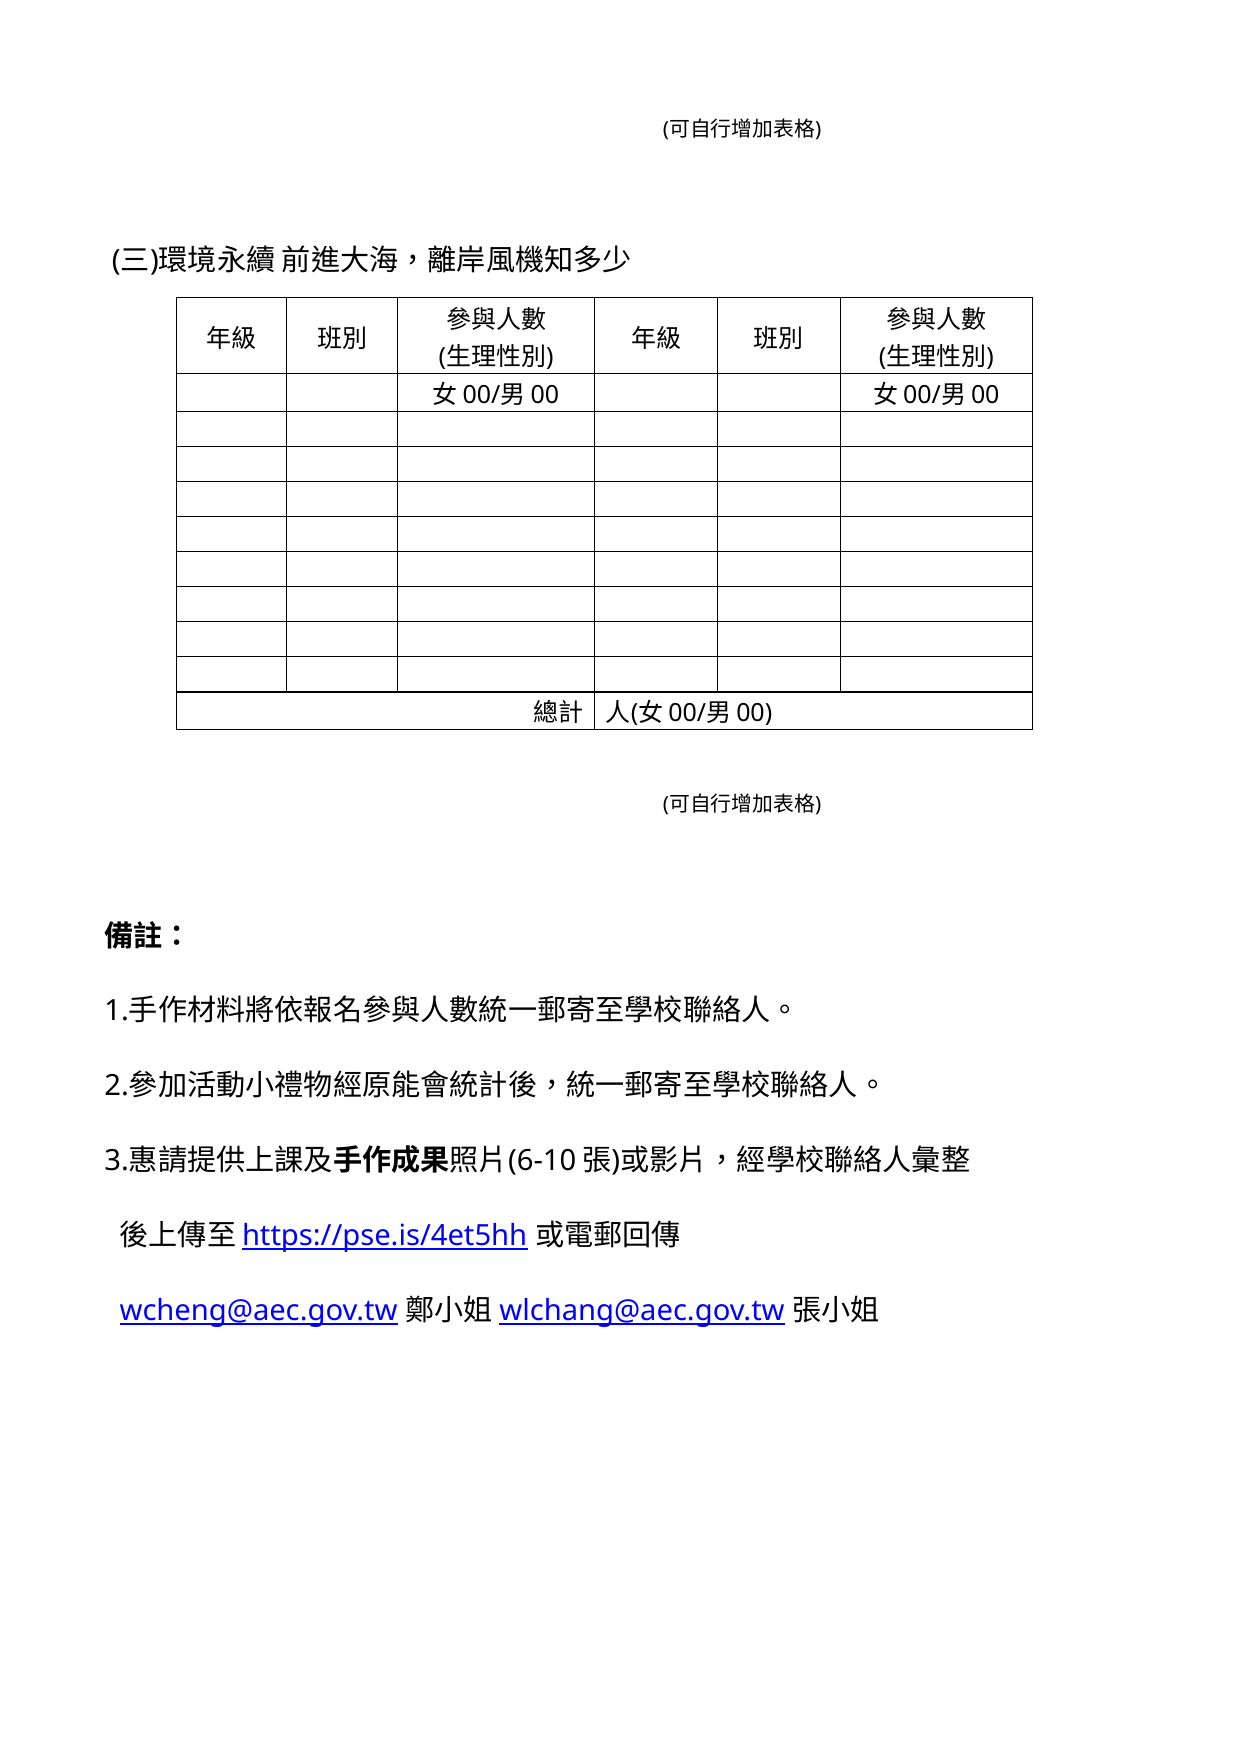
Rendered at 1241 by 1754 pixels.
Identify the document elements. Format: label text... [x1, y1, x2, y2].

table_cell [595, 412, 717, 446]
table_cell [398, 657, 594, 691]
table_cell [595, 447, 717, 481]
table_cell [595, 374, 717, 411]
table_cell [177, 587, 286, 621]
table_cell [398, 517, 594, 551]
text 1.手作材料將依報名參與人數統一郵寄至學校聯絡人。 [74, 971, 1152, 1046]
table_cell [287, 622, 397, 656]
table_cell [398, 622, 594, 656]
text wcheng@aec.gov.tw 鄭小姐 wlchang@aec.gov.tw 張小姐 [74, 1271, 1152, 1346]
table_cell [398, 587, 594, 621]
table_header 班別 [287, 298, 397, 373]
table_cell [177, 622, 286, 656]
table_cell [718, 374, 840, 411]
text (可自行增加表格) [74, 108, 1068, 146]
table_cell [595, 482, 717, 516]
table_cell [718, 622, 840, 656]
table_cell [287, 374, 397, 411]
table_cell [595, 622, 717, 656]
table_cell [287, 482, 397, 516]
table_cell [841, 622, 1032, 656]
table_cell [595, 587, 717, 621]
text (可自行增加表格) [74, 783, 1068, 821]
table_cell [718, 447, 840, 481]
table_cell [398, 447, 594, 481]
table_cell [841, 447, 1032, 481]
table_cell 女00/男00 [841, 374, 1032, 411]
table_cell [841, 412, 1032, 446]
table_header 參與人數 (生理性別) [841, 298, 1032, 373]
table_cell [177, 482, 286, 516]
table_cell [287, 412, 397, 446]
table_cell [287, 447, 397, 481]
table_header 年級 [595, 298, 717, 373]
table_cell [841, 482, 1032, 516]
table_cell [287, 587, 397, 621]
table_cell [841, 517, 1032, 551]
table_header 參與人數 (生理性別) [398, 298, 594, 373]
table_cell [398, 482, 594, 516]
table_cell [718, 517, 840, 551]
text 後上傳至https://pse.is/4et5hh 或電郵回傳 [74, 1196, 1152, 1271]
table_cell [595, 657, 717, 691]
table_cell 女00/男00 [398, 374, 594, 411]
table_cell [718, 482, 840, 516]
table_cell [177, 374, 286, 411]
table_cell [177, 657, 286, 691]
table_cell [398, 412, 594, 446]
text 3.惠請提供上課及手作成果照片(6-10張)或影片，經學校聯絡人彙整 [74, 1121, 1152, 1196]
text 備註： [74, 896, 1152, 971]
table_cell [841, 587, 1032, 621]
table_cell [718, 552, 840, 586]
table_cell [287, 552, 397, 586]
text (三)環境永續 前進大海，離岸風機知多少 [74, 221, 1152, 296]
table_cell [718, 657, 840, 691]
table_cell [841, 552, 1032, 586]
table_cell [398, 552, 594, 586]
table_cell 總計 [177, 693, 594, 729]
table_header 年級 [177, 298, 286, 373]
table_cell [718, 412, 840, 446]
table_cell [595, 552, 717, 586]
table_cell [177, 552, 286, 586]
table_cell [177, 412, 286, 446]
table_header 班別 [718, 298, 840, 373]
table_cell [718, 587, 840, 621]
table_cell 人(女00/男00) [595, 693, 1032, 729]
table_cell [595, 517, 717, 551]
table_cell [287, 657, 397, 691]
table_cell [841, 657, 1032, 691]
table_cell [287, 517, 397, 551]
table_cell [177, 447, 286, 481]
text 2.參加活動小禮物經原能會統計後，統一郵寄至學校聯絡人。 [74, 1046, 1152, 1121]
table_cell [177, 517, 286, 551]
